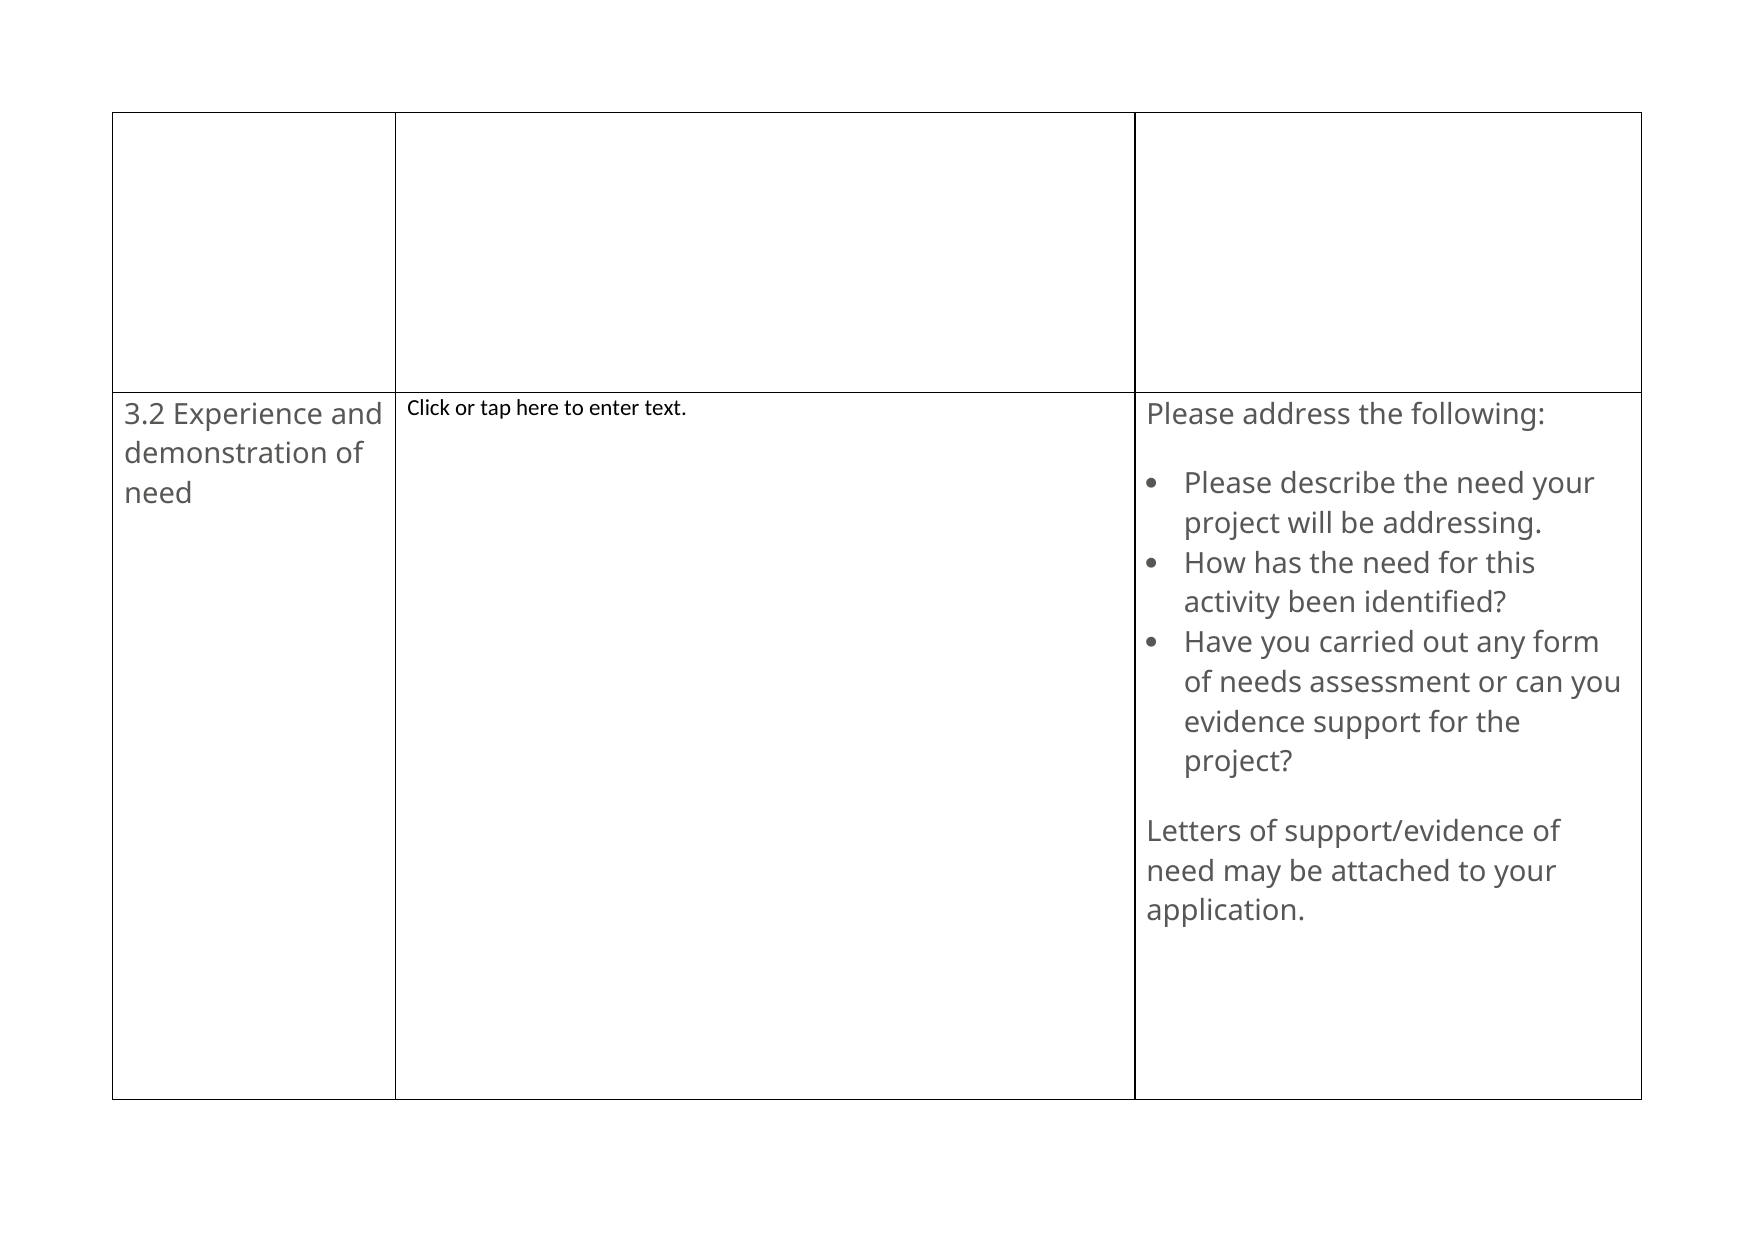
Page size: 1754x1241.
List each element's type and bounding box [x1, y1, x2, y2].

table_cell [1136, 113, 1641, 392]
table_cell [396, 113, 1134, 392]
table_cell [113, 393, 395, 1099]
table_cell [113, 113, 395, 392]
table_cell [1136, 393, 1641, 1099]
